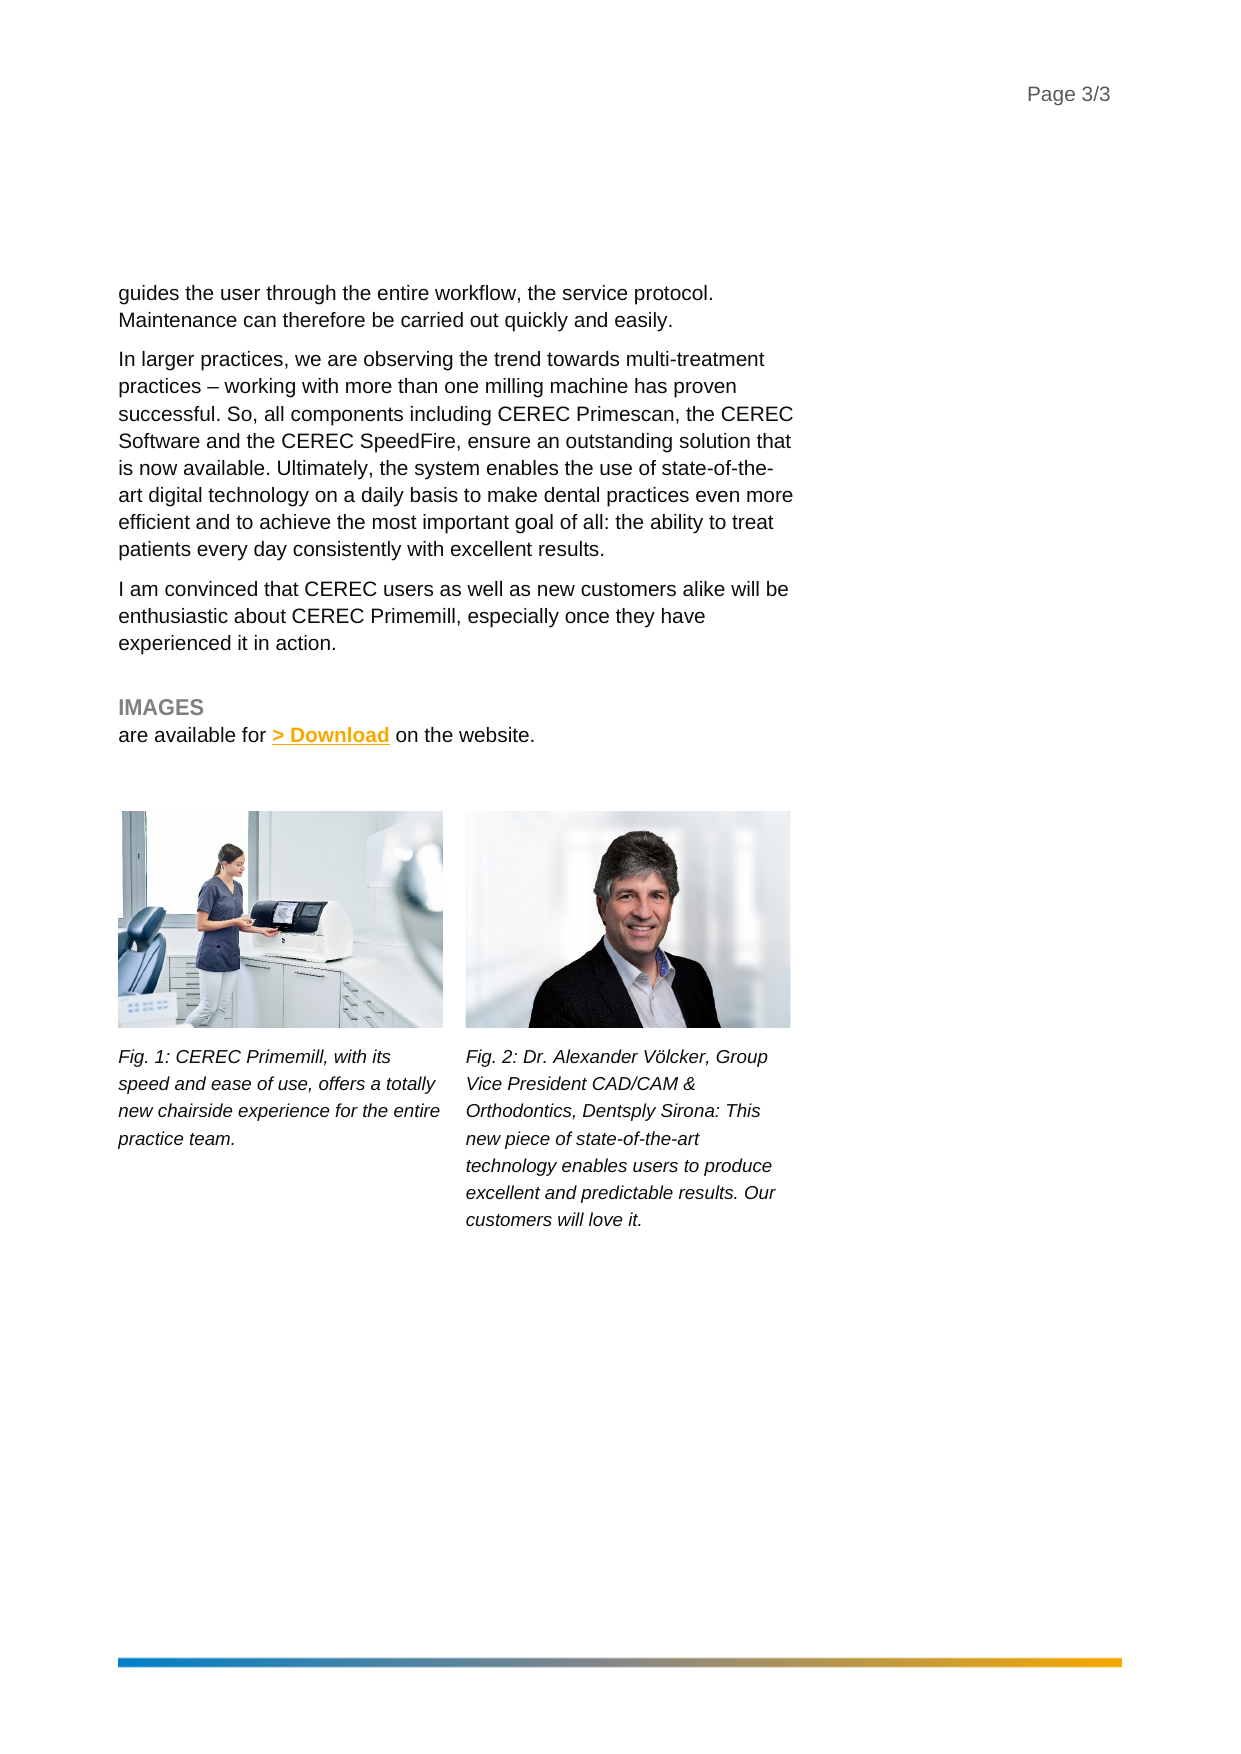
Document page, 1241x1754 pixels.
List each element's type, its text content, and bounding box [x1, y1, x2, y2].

text In larger practices, we are observing the trend towards multi-treatment practices – working with more than one milling machine has proven successful. So, all components including CEREC Primescan, the CEREC Software and the CEREC SpeedFire, ensure an outstanding solution that is now available. Ultimately, the system enables the use of state-of-the-art digital technology on a daily basis to make dental practices even more efficient and to achieve the most important goal of all: the ability to treat patients every day consistently with excellent results. [118, 344, 798, 561]
picture [118, 811, 443, 1028]
picture [465, 811, 791, 1028]
text I am convinced that CEREC users as well as new customers alike will be enthusiastic about CEREC Primemill, especially once they have experienced it in action. [118, 573, 798, 654]
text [118, 277, 798, 332]
text IMAGES are available for > Download on the website. [118, 693, 798, 747]
table_cell Fig. 1: CEREC Primemill, with its speed and ease of use, offers a totally new chairside experience for the entire practice team. [107, 1041, 454, 1243]
table_cell Fig. 2: Dr. Alexander Völcker, Group Vice President CAD/CAM & Orthodontics, Dentsply Sirona: This new piece of state-of-the-art technology enables users to produce excellent and predictable results. Our customers will love it. [454, 1041, 802, 1243]
picture [118, 1653, 1122, 1673]
